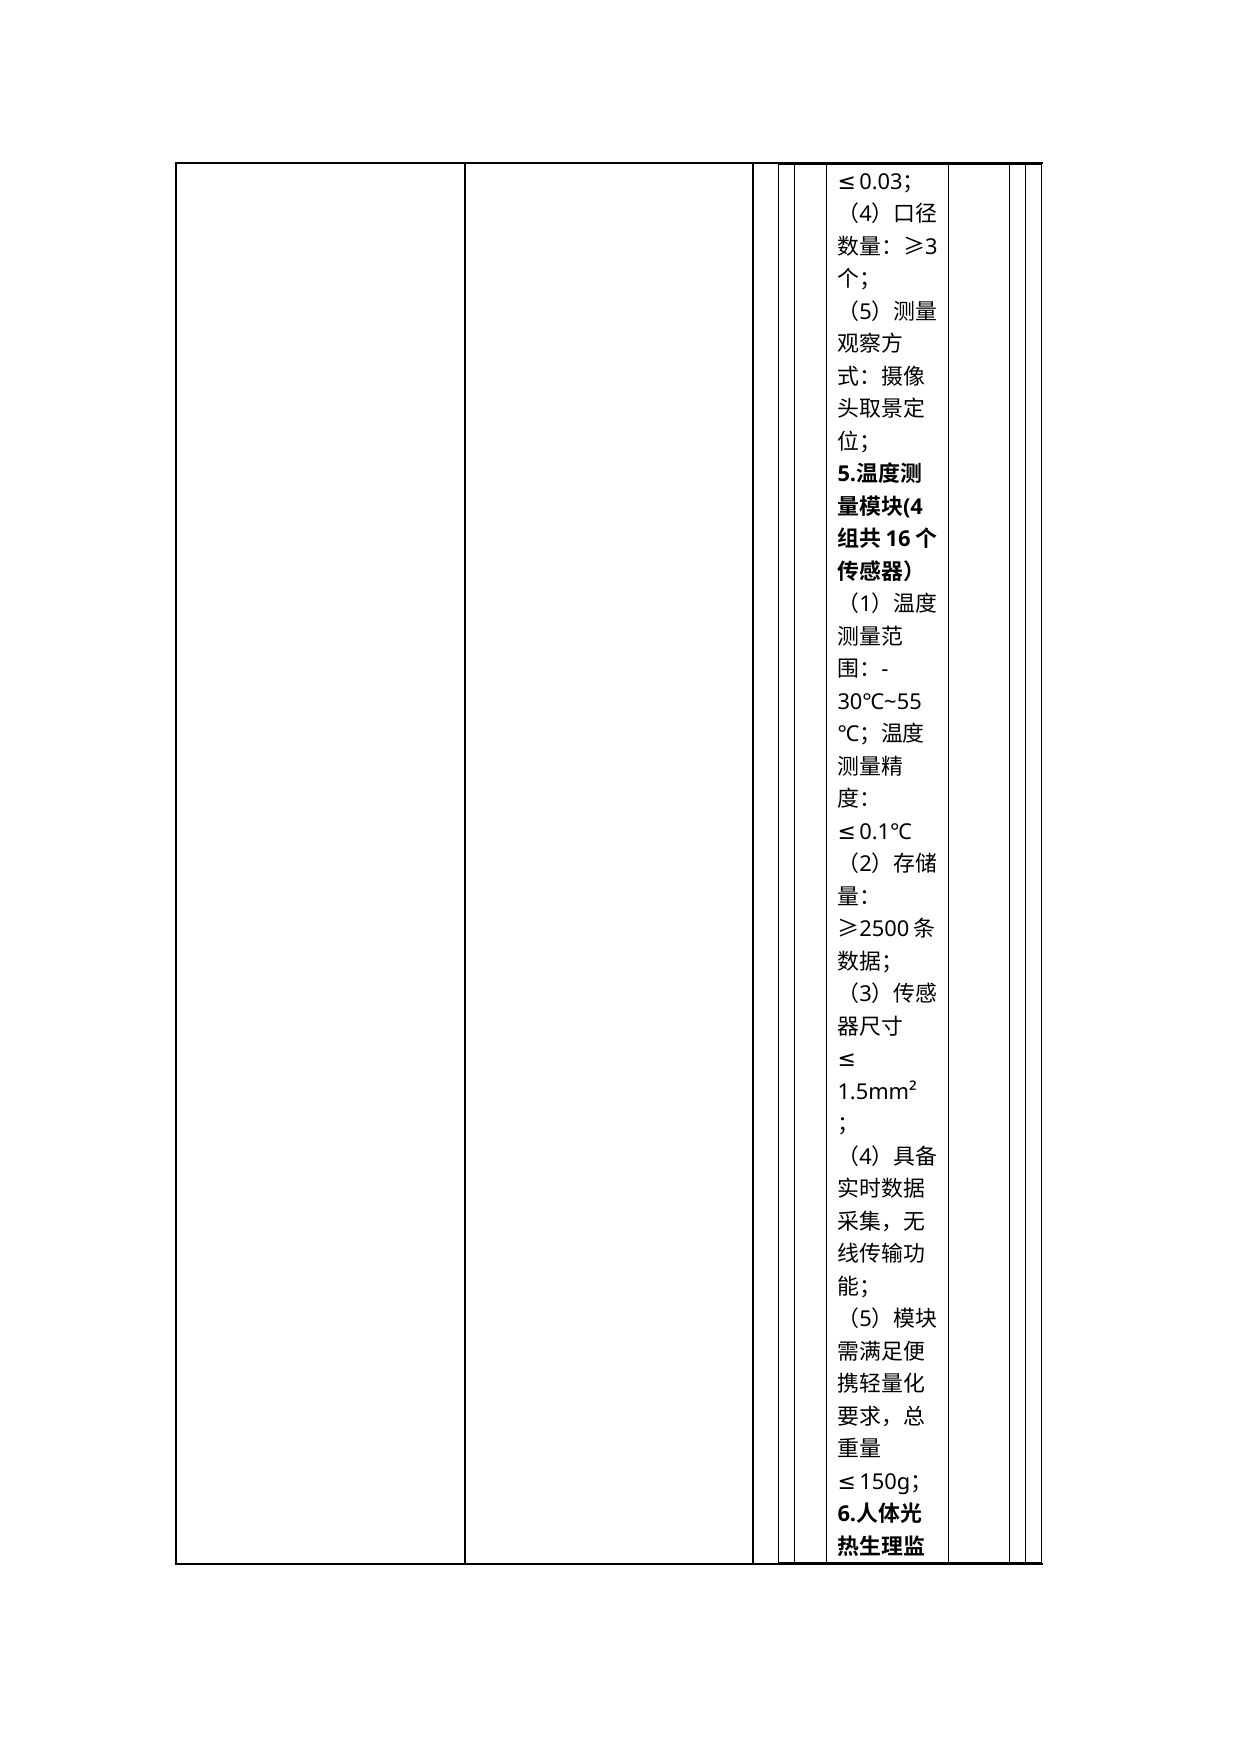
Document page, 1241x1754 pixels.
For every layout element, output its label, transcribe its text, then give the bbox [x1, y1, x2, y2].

table_cell [795, 165, 826, 1562]
table_cell [827, 165, 948, 1562]
table_cell [754, 164, 778, 1563]
table_cell [1010, 165, 1025, 1562]
table_cell [949, 165, 1009, 1562]
table_cell [1026, 165, 1041, 1562]
table_cell [779, 165, 794, 1562]
table_cell 1 [177, 164, 464, 1563]
table_cell [466, 164, 752, 1563]
